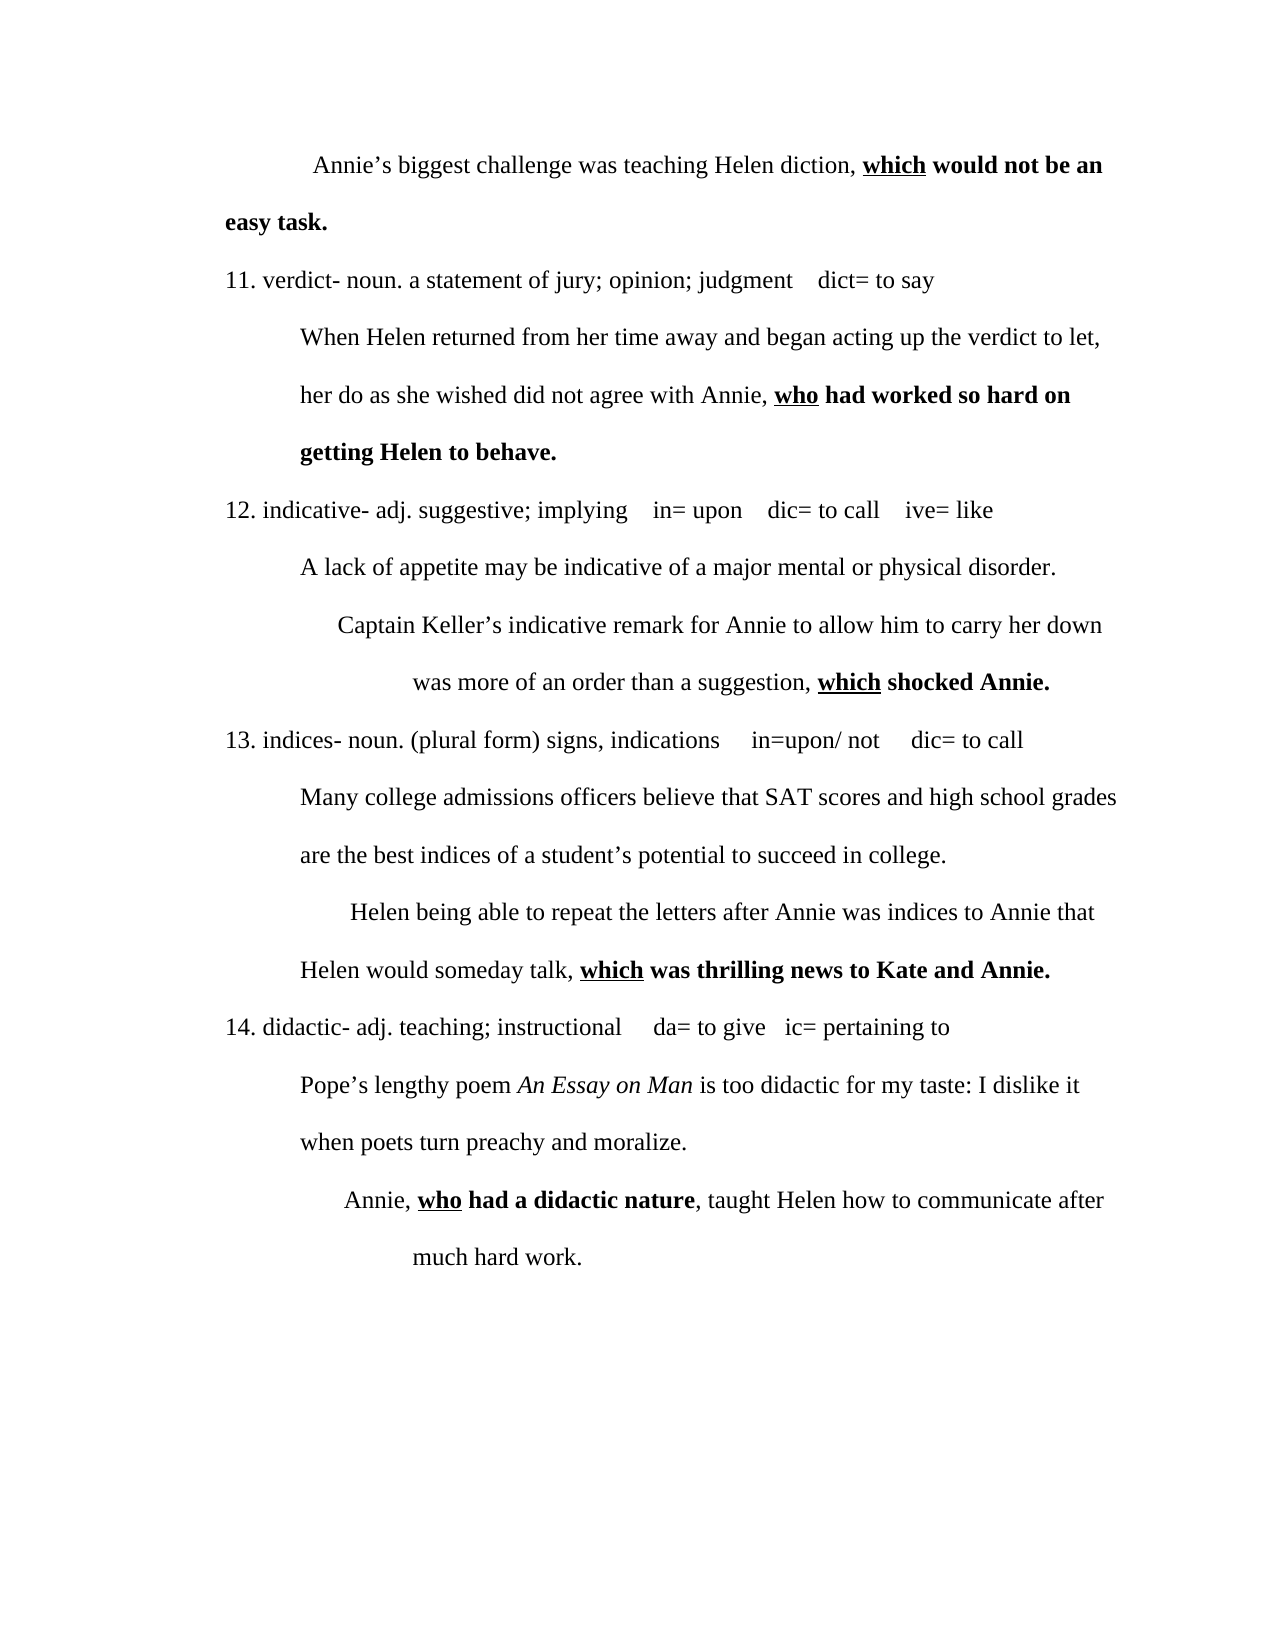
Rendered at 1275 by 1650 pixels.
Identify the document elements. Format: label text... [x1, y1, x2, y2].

list Many college admissions officers believe that SAT scores and high school grades are the best indices of a student’s potential to succeed in college. [225, 782, 1125, 869]
list When Helen returned from her time away and began acting up the verdict to let, her do as she wished did not agree with Annie, who had worked so hard on getting Helen to behave. [225, 322, 1125, 466]
list 14. didactic- adj. teaching; instructional da= to give ic= pertaining to [225, 1012, 1125, 1041]
list Helen being able to repeat the letters after Annie was indices to Annie that Helen would someday talk, which was thrilling news to Kate and Annie. [225, 897, 1125, 984]
list 12. indicative- adj. suggestive; implying in= upon dic= to call ive= like [225, 495, 1125, 524]
list Captain Keller’s indicative remark for Annie to allow him to carry her down was more of an order than a suggestion, which shocked Annie. [225, 610, 1125, 696]
list Annie, who had a didactic nature, taught Helen how to communicate after much hard work. [225, 1185, 1125, 1271]
list A lack of appetite may be indicative of a major mental or physical disorder. [225, 552, 1125, 581]
list 11. verdict- noun. a statement of jury; opinion; judgment dict= to say [225, 265, 1125, 294]
list 13. indices- noun. (plural form) signs, indications in=upon/ not dic= to call [225, 725, 1125, 754]
list Pope’s lengthy poem An Essay on Man is too didactic for my taste: I dislike it when poets turn preachy and moralize. [225, 1070, 1125, 1156]
list Annie’s biggest challenge was teaching Helen diction, which would not be an easy task. [225, 150, 1125, 236]
